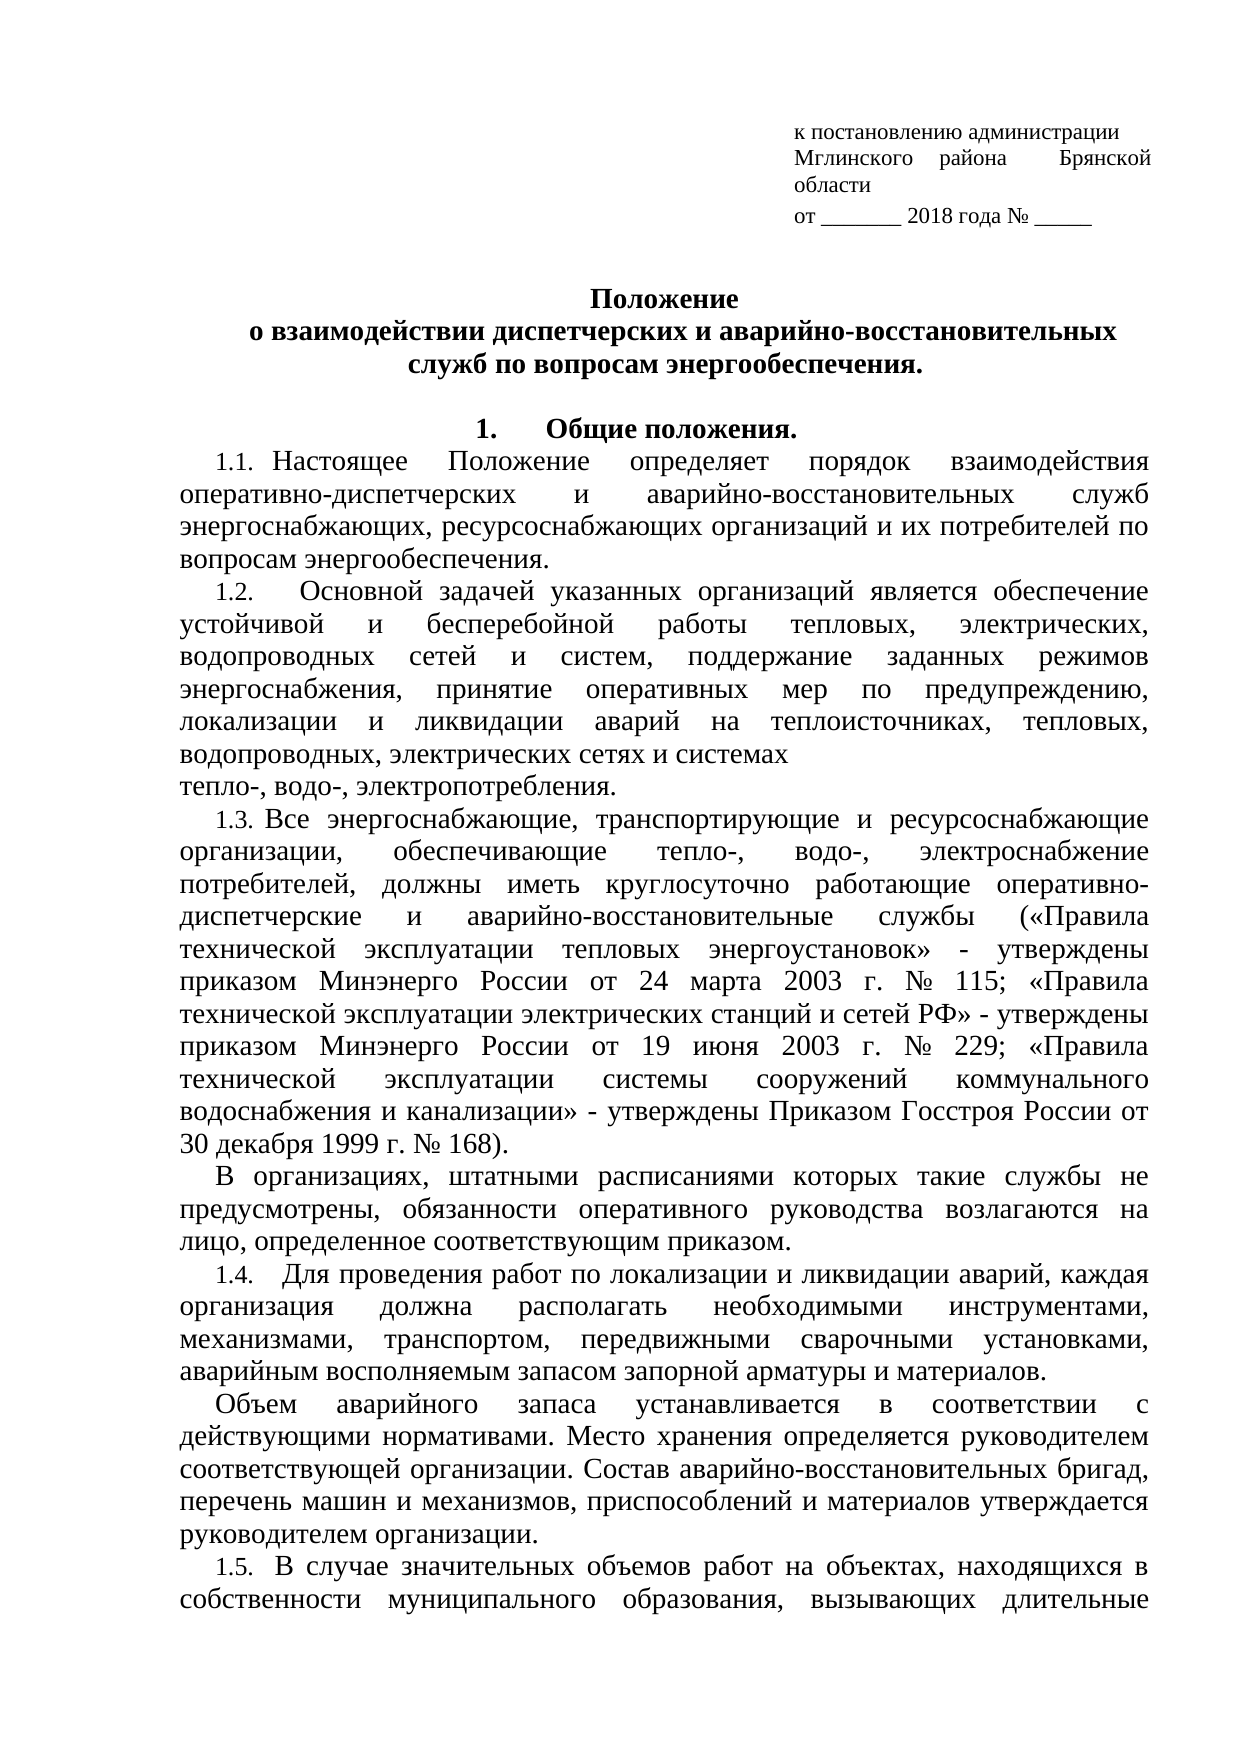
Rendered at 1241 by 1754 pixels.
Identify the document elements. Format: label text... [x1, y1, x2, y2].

list Настоящее Положение определяет порядок взаимодействия оперативно-диспетчерских и аварийно-восстановительных служб энергоснабжающих, ресурсоснабжающих организаций и их потребителей по вопросам энергообеспечения. [179, 445, 1149, 575]
text тепло-, водо-, электропотребления. [179, 770, 1149, 802]
list Общие положения. [475, 412, 852, 445]
list Все энергоснабжающие, транспортирующие и ресурсоснабжающие организации, обеспечивающие тепло-, водо-, электроснабжение потребителей, должны иметь круглосуточно работающие оперативно-диспетчерские и аварийно-восстановительные службы («Правила технической эксплуатации тепловых энергоустановок» - утверждены приказом Минэнерго России от 24 марта 2003 г. № 115; «Правила технической эксплуатации электрических станций и сетей РФ» - утверждены приказом Минэнерго России от 19 июня 2003 г. № 229; «Правила технической эксплуатации системы сооружений коммунального водоснабжения и канализации» - утверждены Приказом Госстроя России от 30 декабря 1999 г. № 168). [179, 802, 1149, 1160]
text Объем аварийного запаса устанавливается в соответствии с действующими нормативами. Место хранения определяется руководителем соответствующей организации. Состав аварийно-восстановительных бригад, перечень машин и механизмов, приспособлений и материалов утверждается руководителем организации. [179, 1387, 1149, 1550]
text о взаимодействии диспетчерских и аварийно-восстановительных служб по вопросам энергообеспечения. [179, 315, 1152, 380]
list Для проведения работ по локализации и ликвидации аварий, каждая организация должна располагать необходимыми инструментами, механизмами, транспортом, передвижными сварочными установками, аварийным восполняемым запасом запорной арматуры и материалов. [179, 1257, 1149, 1387]
text В организациях, штатными расписаниями которых такие службы не предусмотрены, обязанности оперативного руководства возлагаются на лицо, определенное соответствующим приказом. [179, 1160, 1149, 1257]
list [179, 1550, 1149, 1615]
text Положение [177, 282, 1152, 315]
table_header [783, 118, 1163, 256]
list Основной задачей указанных организаций является обеспечение устойчивой и бесперебойной работы тепловых, электрических, водопроводных сетей и систем, поддержание заданных режимов энергоснабжения, принятие оперативных мер по предупреждению, локализации и ликвидации аварий на теплоисточниках, тепловых, водопроводных, электрических сетях и системах [179, 575, 1149, 770]
